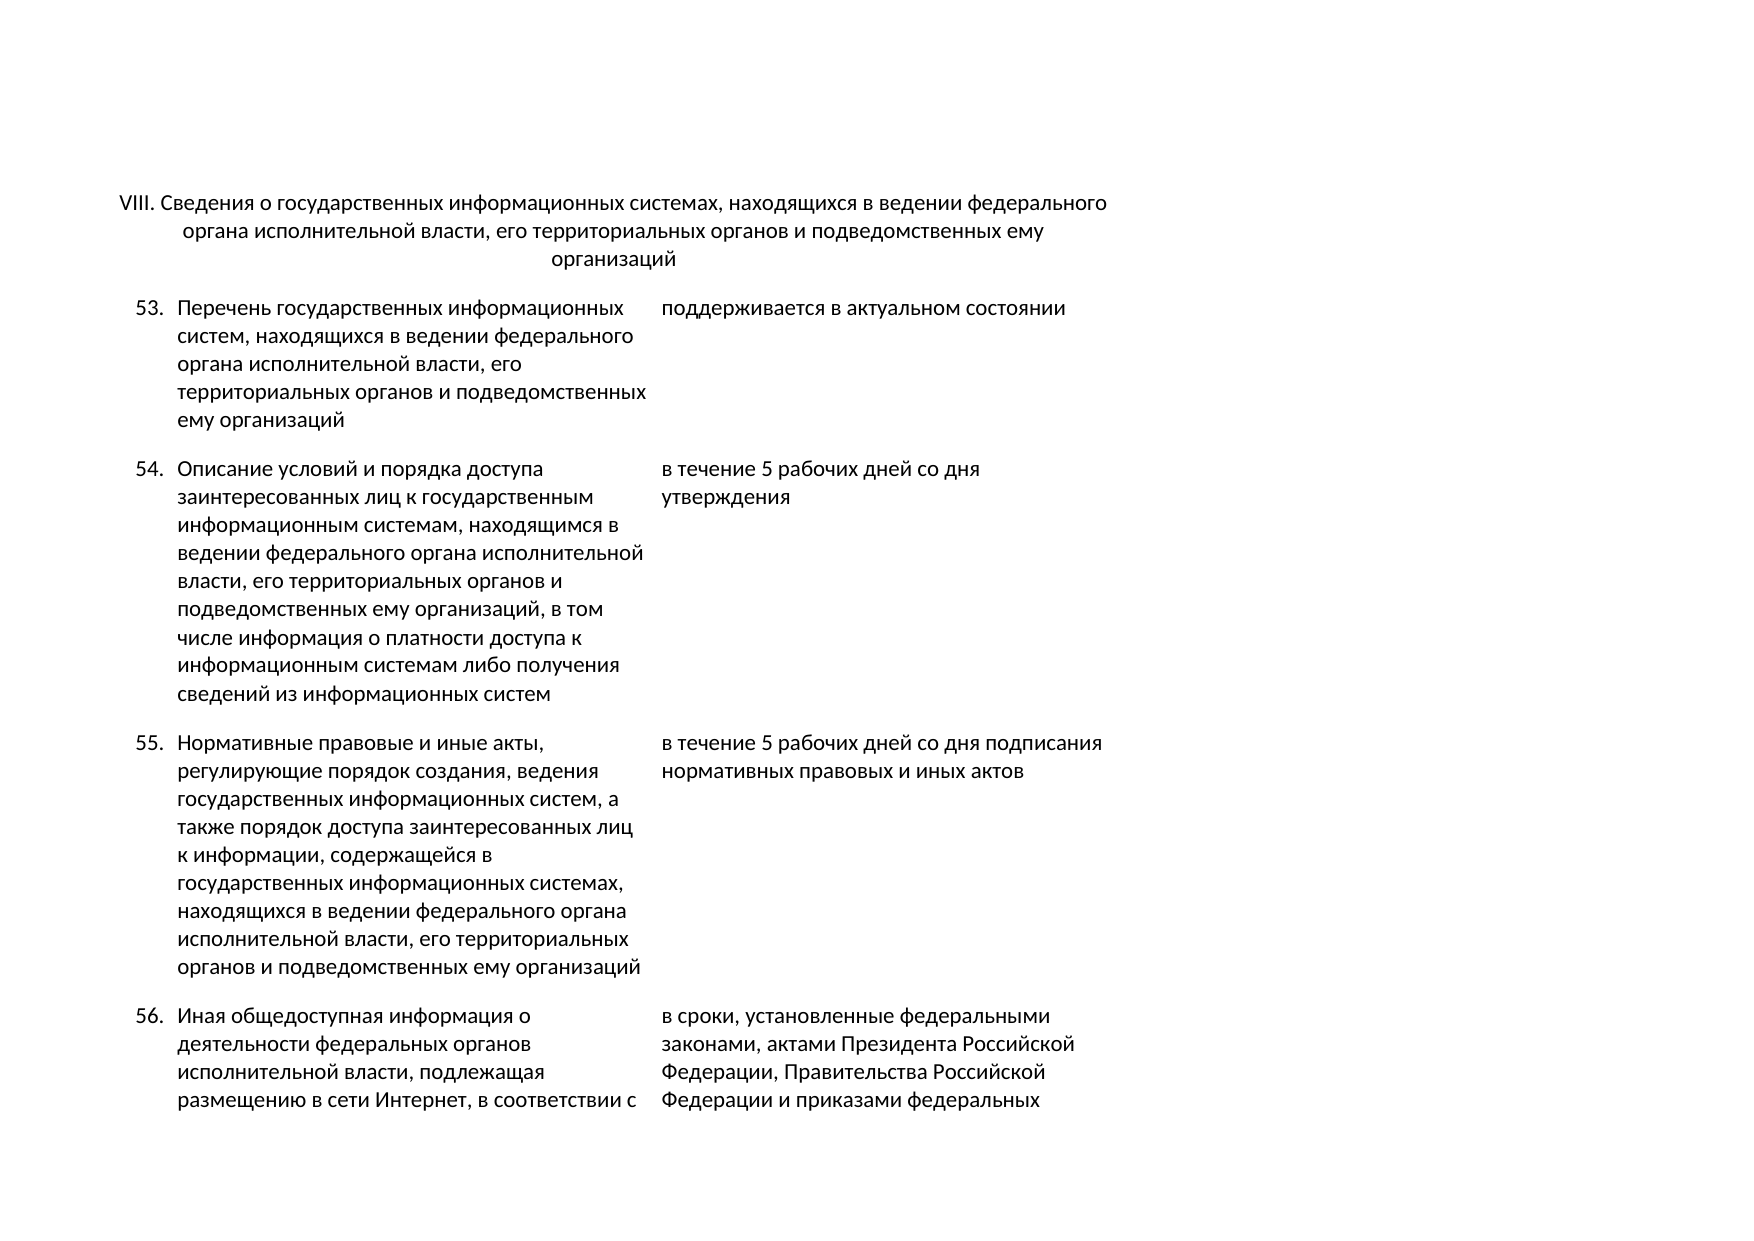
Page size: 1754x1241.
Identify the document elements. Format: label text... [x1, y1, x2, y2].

table_cell Нормативные правовые и иные акты, регулирующие порядок создания, ведения государственных информационных систем, а также порядок доступа заинтересованных лиц к информации, содержащейся в государственных информационных системах, находящихся в ведении федерального органа исполнительной власти, его территориальных органов и подведомственных ему организаций [171, 717, 655, 991]
table_cell в течение 5 рабочих дней со дня подписания нормативных правовых и иных актов [655, 717, 1116, 991]
table_cell 53. [112, 283, 171, 444]
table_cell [655, 991, 1116, 1124]
table_cell 55. [112, 717, 171, 991]
table_cell 56. [112, 991, 171, 1124]
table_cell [171, 991, 655, 1124]
table_cell в течение 5 рабочих дней со дня утверждения [655, 444, 1116, 717]
table_cell 54. [112, 444, 171, 717]
table_cell VIII. Сведения о государственных информационных системах, находящихся в ведении федерального органа исполнительной власти, его территориальных органов и подведомственных ему организаций [112, 177, 1116, 282]
table_cell поддерживается в актуальном состоянии [655, 283, 1116, 444]
table_cell Описание условий и порядка доступа заинтересованных лиц к государственным информационным системам, находящимся в ведении федерального органа исполнительной власти, его территориальных органов и подведомственных ему организаций, в том числе информация о платности доступа к информационным системам либо получения сведений из информационных систем [171, 444, 655, 717]
table_cell Перечень государственных информационных систем, находящихся в ведении федерального органа исполнительной власти, его территориальных органов и подведомственных ему организаций [171, 283, 655, 444]
